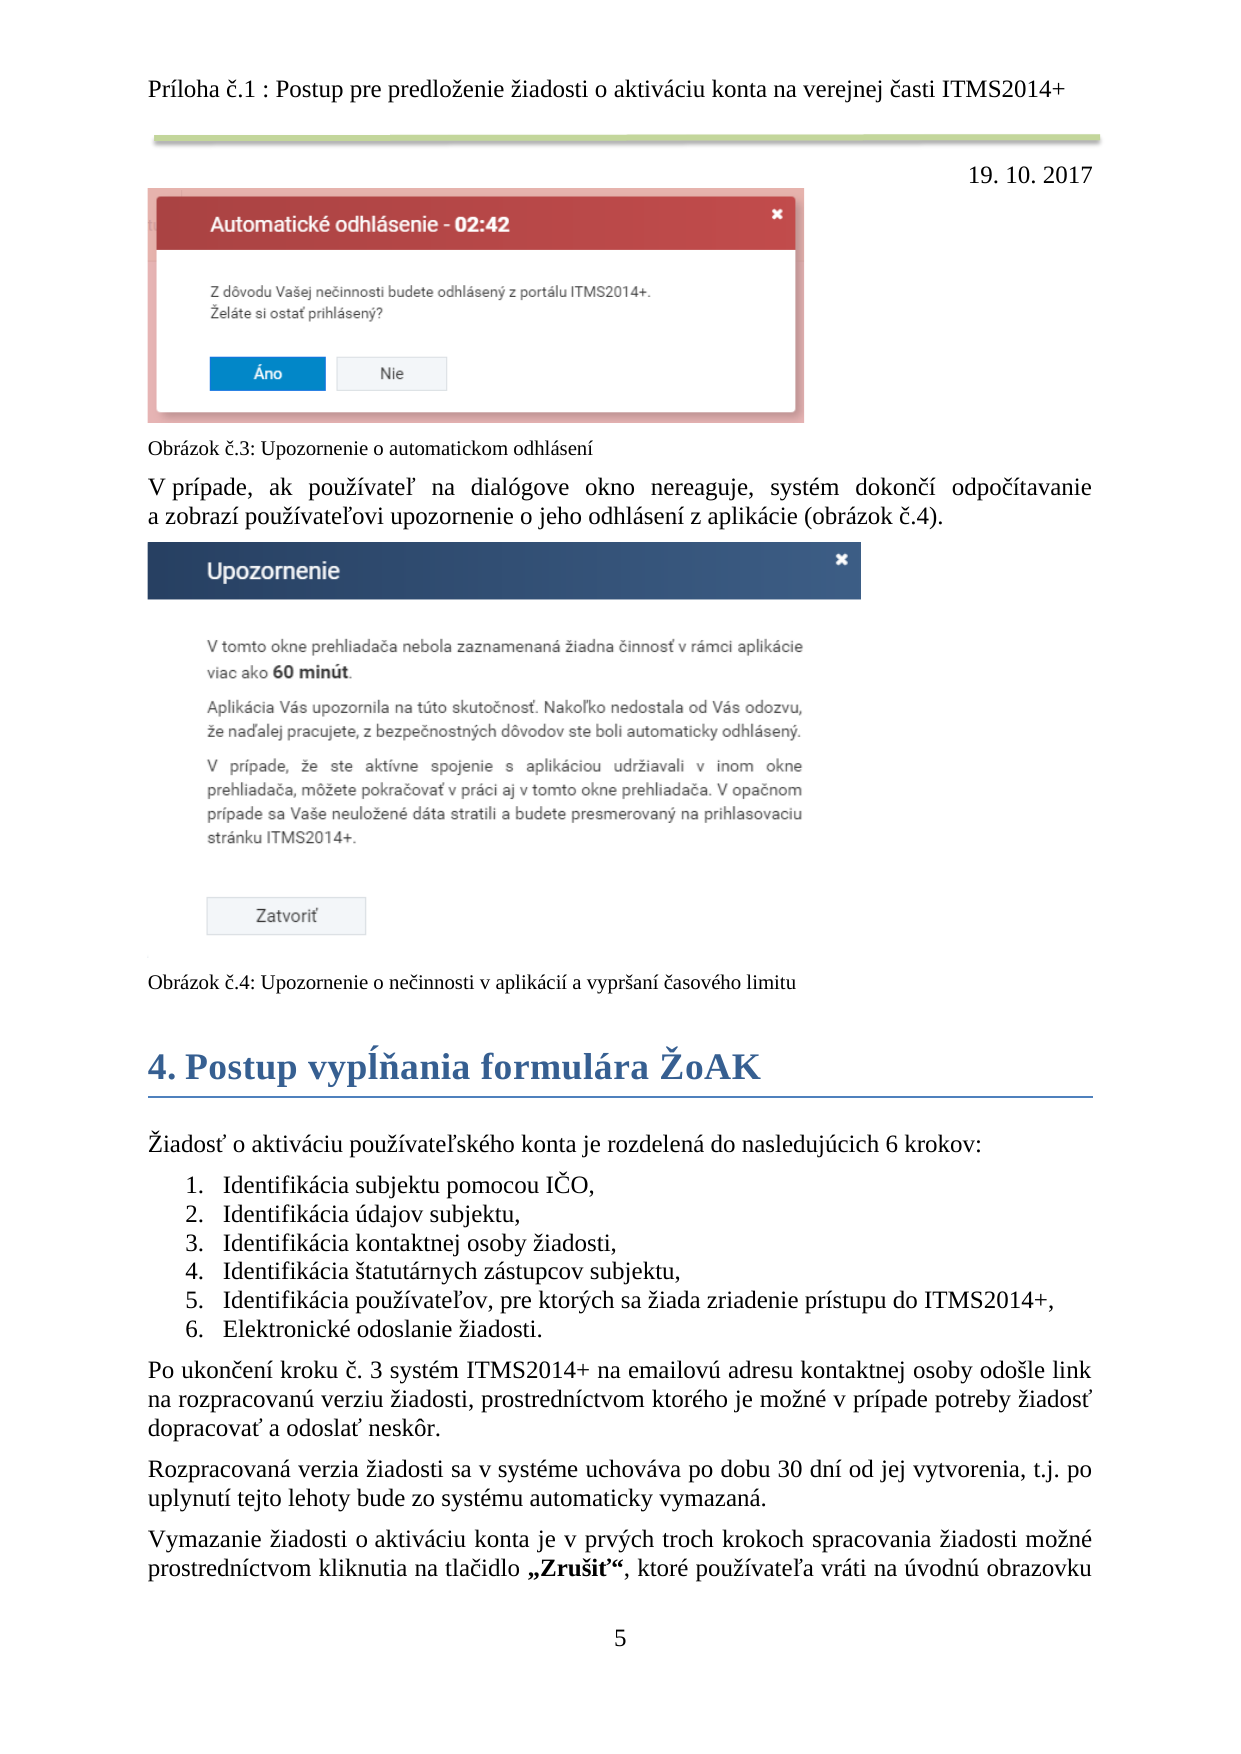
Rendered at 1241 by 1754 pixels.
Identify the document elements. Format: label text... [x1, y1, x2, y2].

text V prípade, ak používateľ na dialógove okno nereaguje, systém dokončí odpočítavanie a zobrazí používateľovi upozornenie o jeho odhlásení z aplikácie (obrázok č.4). [148, 472, 1093, 529]
list Identifikácia subjektu pomocou IČO, [185, 1170, 1093, 1199]
text Po ukončení kroku č. 3 systém ITMS2014+ na emailovú adresu kontaktnej osoby odošle link na rozpracovanú verziu žiadosti, prostredníctvom ktorého je možné v prípade potreby žiadosť dopracovať a odoslať neskôr. [148, 1355, 1093, 1441]
list Identifikácia údajov subjektu, [185, 1199, 1093, 1228]
list Identifikácia štatutárnych zástupcov subjektu, [185, 1256, 1093, 1285]
list Identifikácia používateľov, pre ktorých sa žiada zriadenie prístupu do ITMS2014+, [185, 1285, 1093, 1314]
picture [147, 131, 1107, 152]
text Žiadosť o aktiváciu používateľského konta je rozdelená do nasledujúcich 6 krokov: [148, 1129, 1093, 1158]
text Obrázok č.3: Upozornenie o automatickom odhlásení [148, 436, 1093, 459]
list Elektronické odoslanie žiadosti. [185, 1314, 1093, 1343]
text Rozpracovaná verzia žiadosti sa v systéme uchováva po dobu 30 dní od jej vytvorenia, t.j. po uplynutí tejto lehoty bude zo systému automaticky vymazaná. [148, 1454, 1093, 1511]
list Postup vypĺňania formulára ŽoAK [148, 1044, 1093, 1096]
text Obrázok č.4: Upozornenie o nečinnosti v aplikácií a vypršaní časového limitu [148, 970, 1093, 994]
picture [147, 188, 805, 423]
picture [147, 542, 861, 958]
list Identifikácia kontaktnej osoby žiadosti, [185, 1228, 1093, 1256]
